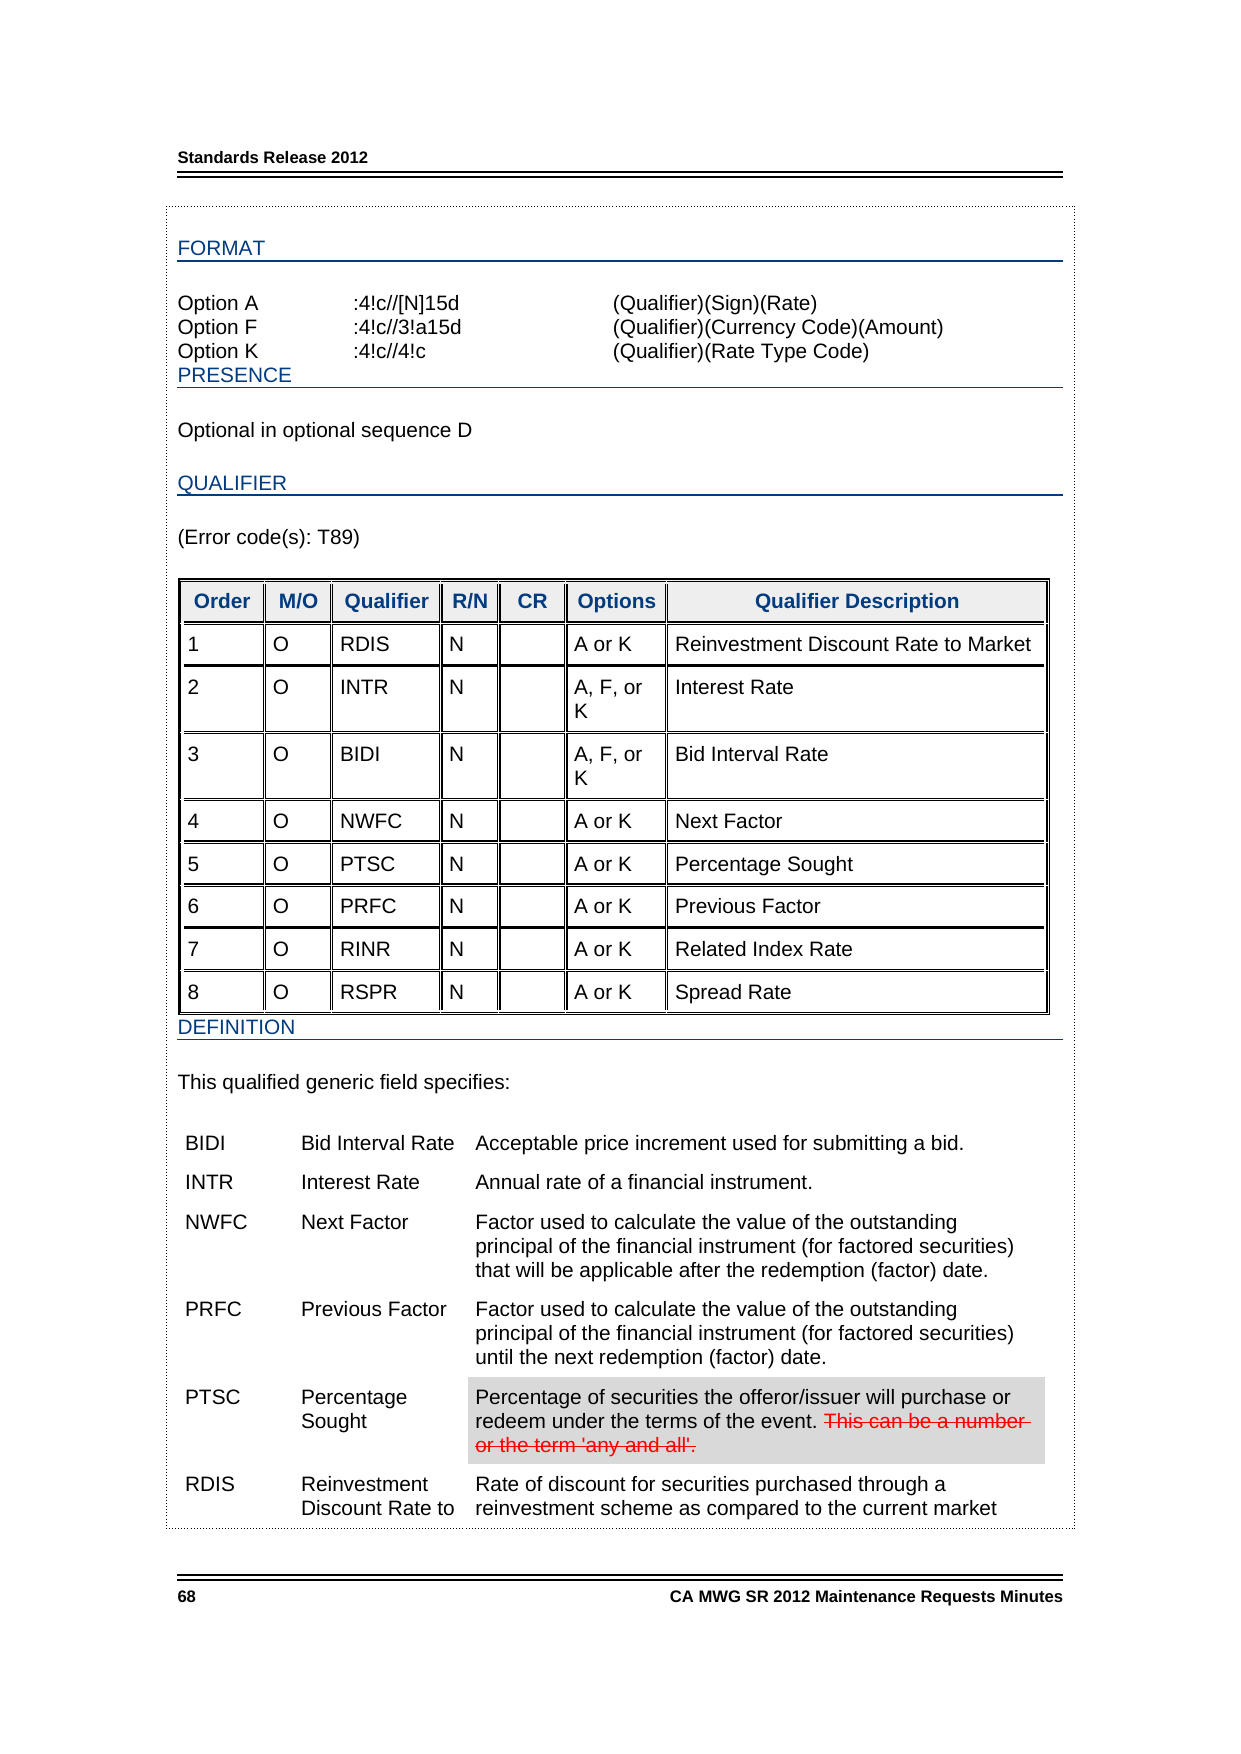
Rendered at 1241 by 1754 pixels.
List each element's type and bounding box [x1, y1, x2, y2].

table_cell [166, 206, 1074, 1528]
